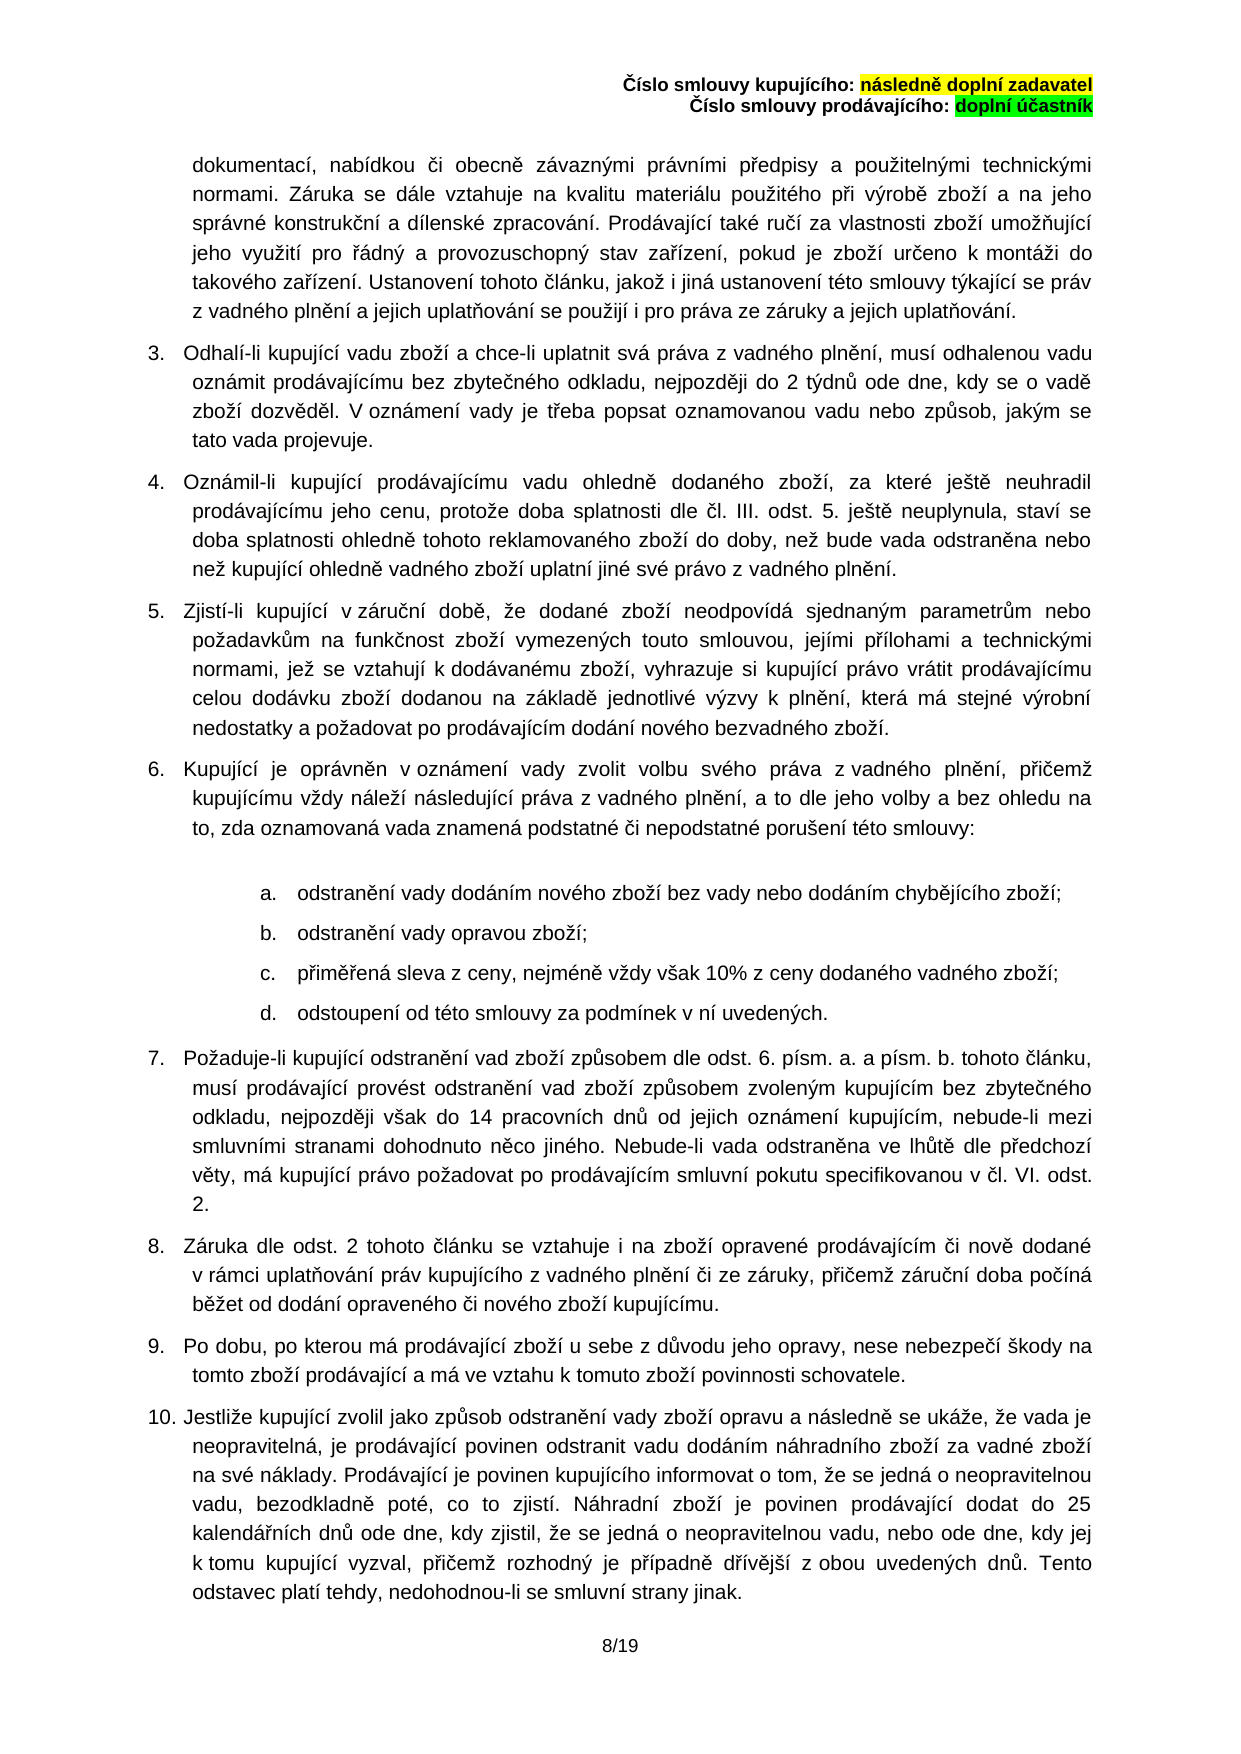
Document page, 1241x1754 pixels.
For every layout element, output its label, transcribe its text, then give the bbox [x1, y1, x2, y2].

list odstranění vady opravou zboží; [260, 921, 1093, 945]
list odstranění vady dodáním nového zboží bez vady nebo dodáním chybějícího zboží; [260, 881, 1093, 905]
list Jestliže kupující zvolil jako způsob odstranění vady zboží opravu a následně se ukáže, že vada je neopravitelná, je prodávající povinen odstranit vadu dodáním náhradního zboží za vadné zboží na své náklady. Prodávající je povinen kupujícího informovat o tom, že se jedná o neopravitelnou vadu, bezodkladně poté, co to zjistí. Náhradní zboží je povinen prodávající dodat do 25 kalendářních dnů ode dne, kdy zjistil, že se jedná o neopravitelnou vadu, nebo ode dne, kdy jej k tomu kupující vyzval, přičemž rozhodný je případně dřívější z obou uvedených dnů. Tento odstavec platí tehdy, nedohodnou-li se smluvní strany jinak. [148, 1399, 1093, 1603]
list přiměřená sleva z ceny, nejméně vždy však 10% z ceny dodaného vadného zboží; [260, 961, 1093, 985]
list Kupující je oprávněn v oznámení vady zvolit volbu svého práva z vadného plnění, přičemž kupujícímu vždy náleží následující práva z vadného plnění, a to dle jeho volby a bez ohledu na to, zda oznamovaná vada znamená podstatné či nepodstatné porušení této smlouvy: [148, 752, 1093, 839]
list Zjistí-li kupující v záruční době, že dodané zboží neodpovídá sjednaným parametrům nebo požadavkům na funkčnost zboží vymezených touto smlouvou, jejími přílohami a technickými normami, jež se vztahují k dodávanému zboží, vyhrazuje si kupující právo vrátit prodávajícímu celou dodávku zboží dodanou na základě jednotlivé výzvy k plnění, která má stejné výrobní nedostatky a požadovat po prodávajícím dodání nového bezvadného zboží. [148, 593, 1093, 739]
list Po dobu, po kterou má prodávající zboží u sebe z důvodu jeho opravy, nese nebezpečí škody na tomto zboží prodávající a má ve vztahu k tomuto zboží povinnosti schovatele. [148, 1328, 1093, 1387]
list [148, 148, 1093, 323]
list Záruka dle odst. 2 tohoto článku se vztahuje i na zboží opravené prodávajícím či nově dodané v rámci uplatňování práv kupujícího z vadného plnění či ze záruky, přičemž záruční doba počíná běžet od dodání opraveného či nového zboží kupujícímu. [148, 1228, 1093, 1316]
list odstoupení od této smlouvy za podmínek v ní uvedených. [260, 1001, 1093, 1025]
list Oznámil-li kupující prodávajícímu vadu ohledně dodaného zboží, za které ještě neuhradil prodávajícímu jeho cenu, protože doba splatnosti dle čl. III. odst. 5. ještě neuplynula, staví se doba splatnosti ohledně tohoto reklamovaného zboží do doby, než bude vada odstraněna nebo než kupující ohledně vadného zboží uplatní jiné své právo z vadného plnění. [148, 464, 1093, 581]
list Požaduje-li kupující odstranění vad zboží způsobem dle odst. 6. písm. a. a písm. b. tohoto článku, musí prodávající provést odstranění vad zboží způsobem zvoleným kupujícím bez zbytečného odkladu, nejpozději však do 14 pracovních dnů od jejich oznámení kupujícím, nebude-li mezi smluvními stranami dohodnuto něco jiného. Nebude-li vada odstraněna ve lhůtě dle předchozí věty, má kupující právo požadovat po prodávajícím smluvní pokutu specifikovanou v čl. VI. odst. 2. [148, 1041, 1093, 1216]
list Odhalí-li kupující vadu zboží a chce-li uplatnit svá práva z vadného plnění, musí odhalenou vadu oznámit prodávajícímu bez zbytečného odkladu, nejpozději do 2 týdnů ode dne, kdy se o vadě zboží dozvěděl. V oznámení vady je třeba popsat oznamovanou vadu nebo způsob, jakým se tato vada projevuje. [148, 335, 1093, 452]
